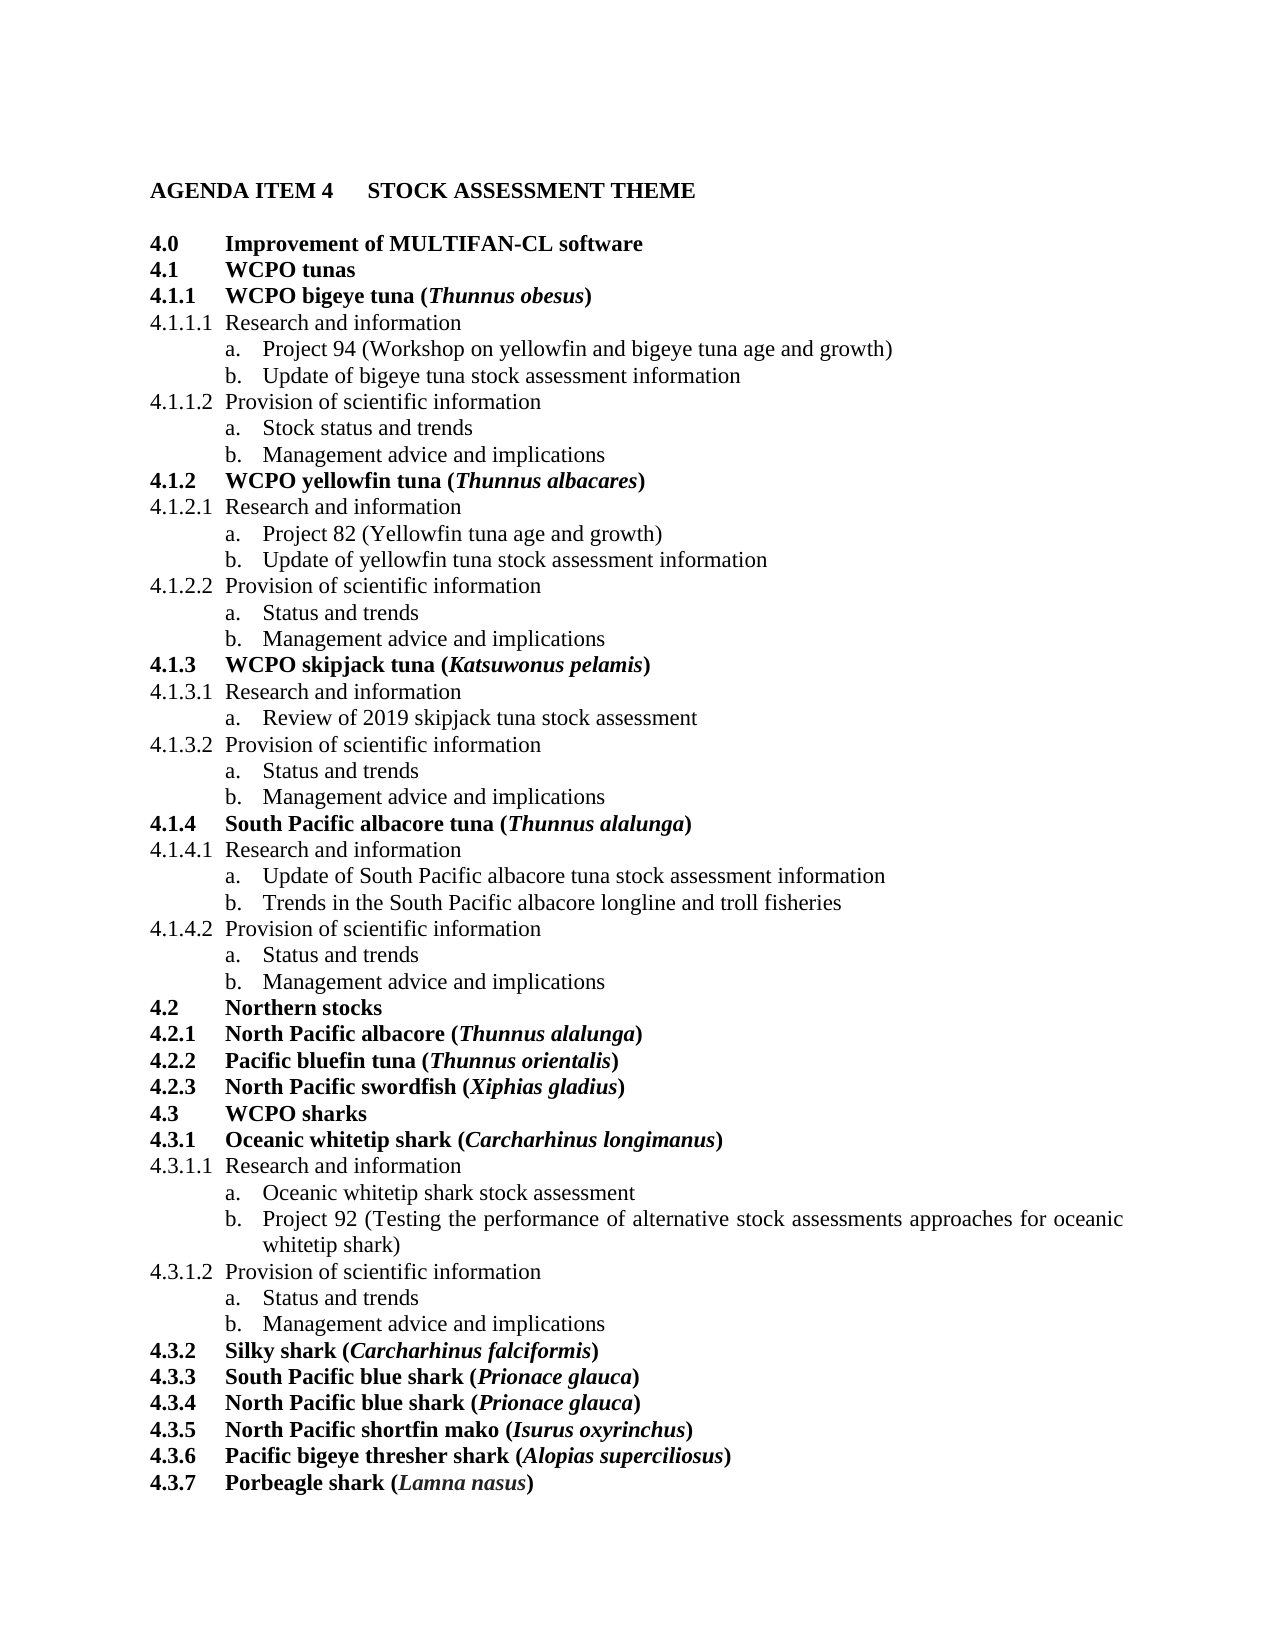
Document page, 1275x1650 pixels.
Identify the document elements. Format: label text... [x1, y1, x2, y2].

list Silky shark (Carcharhinus falciformis) [150, 1337, 1125, 1363]
list Management advice and implications [225, 968, 1125, 994]
list Trends in the South Pacific albacore longline and troll fisheries [225, 889, 1125, 915]
list Project 92 (Testing the performance of alternative stock assessments approaches for oceanic whitetip shark) [225, 1205, 1125, 1258]
list South Pacific albacore tuna (Thunnus alalunga) [150, 810, 1125, 836]
list Update of South Pacific albacore tuna stock assessment information [225, 862, 1125, 889]
list South Pacific blue shark (Prionace glauca) [150, 1363, 1125, 1389]
list Update of yellowfin tuna stock assessment information [225, 546, 1125, 572]
list Oceanic whitetip shark (Carcharhinus longimanus) [150, 1126, 1125, 1152]
list Management advice and implications [225, 1310, 1125, 1337]
list Research and information [150, 309, 1125, 335]
list Status and trends [225, 599, 1125, 625]
list Oceanic whitetip shark stock assessment [225, 1179, 1125, 1205]
list Research and information [150, 678, 1125, 704]
list North Pacific albacore (Thunnus alalunga) [150, 1021, 1125, 1047]
list Stock status and trends [225, 414, 1125, 441]
list Status and trends [225, 757, 1125, 783]
list Provision of scientific information [150, 388, 1125, 414]
list Pacific bluefin tuna (Thunnus orientalis) [150, 1047, 1125, 1073]
list Update of bigeye tuna stock assessment information [225, 362, 1125, 388]
list Provision of scientific information [150, 731, 1125, 757]
list Northern stocks [150, 994, 1125, 1021]
list Research and information [150, 1152, 1125, 1179]
list Project 94 (Workshop on yellowfin and bigeye tuna age and growth) [225, 335, 1125, 362]
list WCPO tunas [150, 256, 1125, 283]
list North Pacific shortfin mako (Isurus oxyrinchus) [150, 1416, 1125, 1442]
list Management advice and implications [225, 441, 1125, 467]
list Project 82 (Yellowfin tuna age and growth) [225, 520, 1125, 546]
list Provision of scientific information [150, 915, 1125, 941]
list WCPO sharks [150, 1099, 1125, 1126]
list Research and information [150, 493, 1125, 520]
list Management advice and implications [225, 783, 1125, 810]
list Improvement of MULTIFAN-CL software [150, 230, 1125, 256]
list WCPO skipjack tuna (Katsuwonus pelamis) [150, 652, 1125, 678]
list STOCK ASSESSMENT THEME [150, 177, 1125, 203]
list Review of 2019 skipjack tuna stock assessment [225, 704, 1125, 731]
list Status and trends [225, 1284, 1125, 1310]
list Status and trends [225, 941, 1125, 968]
list Management advice and implications [225, 625, 1125, 652]
list North Pacific blue shark (Prionace glauca) [150, 1389, 1125, 1416]
list Provision of scientific information [150, 572, 1125, 599]
list WCPO bigeye tuna (Thunnus obesus) [150, 283, 1125, 309]
list WCPO yellowfin tuna (Thunnus albacares) [150, 467, 1125, 493]
list Pacific bigeye thresher shark (Alopias superciliosus) [150, 1442, 1125, 1468]
list Research and information [150, 836, 1125, 862]
list North Pacific swordfish (Xiphias gladius) [150, 1073, 1125, 1099]
list Porbeagle shark (Lamna nasus) [150, 1468, 1125, 1495]
list Provision of scientific information [150, 1258, 1125, 1284]
